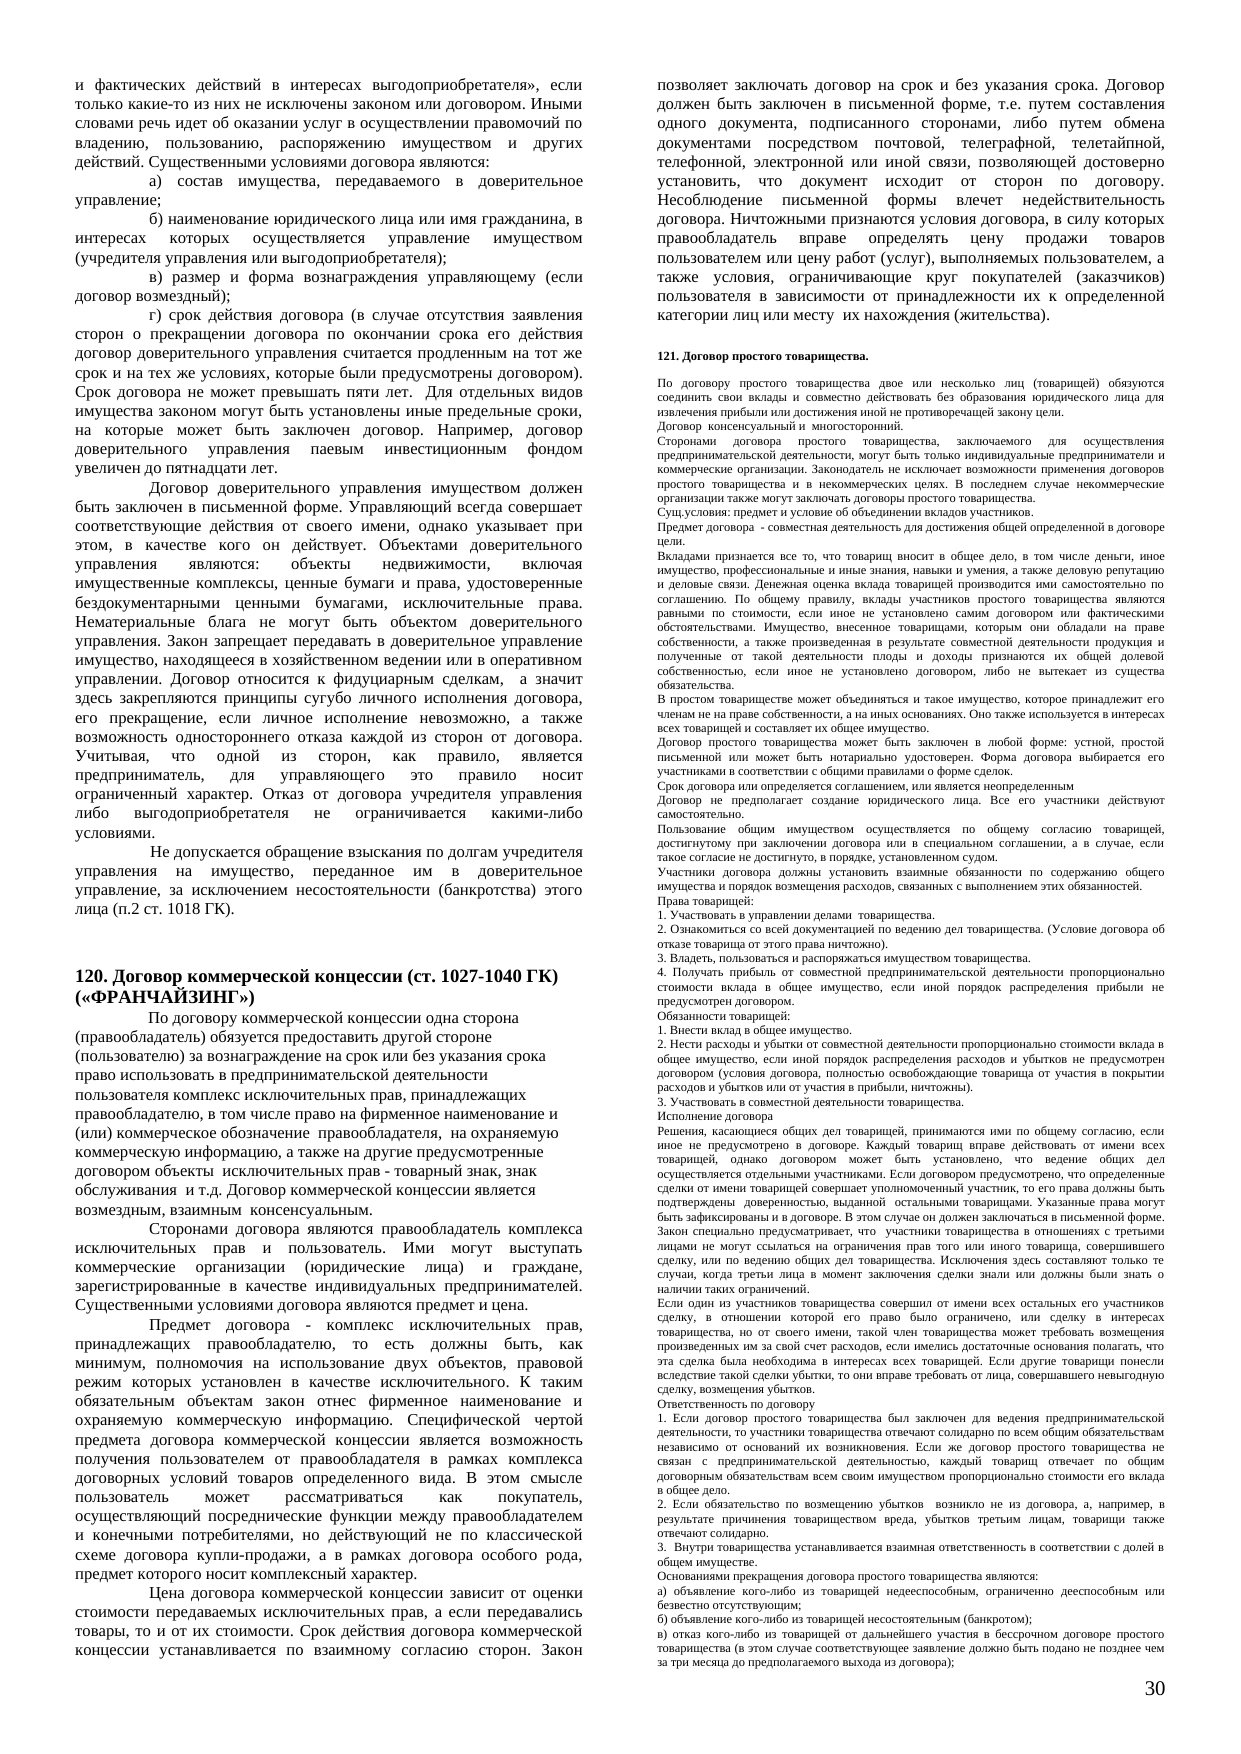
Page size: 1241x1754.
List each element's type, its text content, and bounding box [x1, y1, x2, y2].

text Обязанности товарищей: [657, 1008, 1165, 1023]
text Срок договора или определяется соглашением, или является неопределенным [657, 778, 1165, 793]
text Основаниями прекращения договора простого товарищества являются: [657, 1569, 1165, 1583]
text Сторонами договора простого товарищества, заключаемого для осуществления предпринимательской деятельности, могут быть только индивидуальные предприниматели и коммерческие организации. Законодатель не исключает возможности применения договоров простого товарищества и в некоммерческих целях. В последнем случае некоммерческие организации также могут заключать договоры простого товарищества. [657, 433, 1165, 505]
text 4. Получать прибыль от совместной предпринимательской деятельности пропорционально стоимости вклада в общее имущество, если иной порядок распределения прибыли не предусмотрен договором. [657, 965, 1165, 1008]
text Участники договора должны установить взаимные обязанности по содержанию общего имущества и порядок возмещения расходов, связанных с выполнением этих обязанностей. [657, 864, 1165, 893]
text По договору коммерческой концессии одна сторона (правообладатель) обязуется предоставить другой стороне (пользователю) за вознаграждение на срок или без указания срока право использовать в предпринимательской деятельности пользователя комплекс исключительных прав, принадлежащих правообладателю, в том числе право на фирменное наименование и (или) коммерческое обозначение правообладателя, на охраняемую коммерческую информацию, а также на другие предусмотренные договором объекты исключительных прав - товарный знак, знак обслуживания и т.д. Договор коммерческой концессии является возмездным, взаимным консенсуальным. [75, 1008, 583, 1218]
text 120. Договор коммерческой концессии (ст. 1027-1040 ГК) («ФРАНЧАЙЗИНГ») [75, 964, 583, 1008]
text Цена договора коммерческой концессии зависит от оценки стоимости передаваемых исключительных прав, а если передавались товары, то и от их стоимости. Срок действия договора коммерческой концессии устанавливается по взаимному согласию сторон. Закон позволяет заключать договор на срок и без указания срока. Договор должен быть заключен в письменной форме, т.е. путем составления одного документа, подписанного сторонами, либо путем обмена документами посредством почтовой, телеграфной, телетайпной, телефонной, электронной или иной связи, позволяющей достоверно установить, что документ исходит от сторон по договору. Несоблюдение письменной формы влечет недействительность договора. Ничтожными признаются условия договора, в силу которых правообладатель вправе определять цену продажи товаров пользователем или цену работ (услуг), выполняемых пользователем, а также условия, ограничивающие круг покупателей (заказчиков) пользователя в зависимости от принадлежности их к определенной категории лиц или месту их нахождения (жительства). [657, 75, 1165, 324]
text Решения, касающиеся общих дел товарищей, принимаются ими по общему согласию, если иное не предусмотрено в договоре. Каждый товарищ вправе действовать от имени всех товарищей, однако договором может быть установлено, что ведение общих дел осуществляется отдельными участниками. Если договором предусмотрено, что определенные сделки от имени товарищей совершает уполномоченный участник, то его права должны быть подтверждены доверенностью, выданной остальными товарищами. Указанные права могут быть зафиксированы и в договоре. В этом случае он должен заключаться в письменной форме. [657, 1123, 1165, 1224]
text 3. Владеть, пользоваться и распоряжаться имуществом товарищества. [657, 951, 1165, 965]
text В простом товариществе может объединяться и такое имущество, которое принадлежит его членам не на праве собственности, а на иных основаниях. Оно также используется в интересах всех товарищей и составляет их общее имущество. [657, 692, 1165, 735]
text Предмет договора - комплекс исключительных прав, принадлежащих правообладателю, то есть должны быть, как минимум, полномочия на использование двух объектов, правовой режим которых установлен в качестве исключительного. К таким обязательным объектам закон отнес фирменное наименование и охраняемую коммерческую информацию. Специфической чертой предмета договора коммерческой концессии является возможность получения пользователем от правообладателя в рамках комплекса договорных условий товаров определенного вида. В этом смысле пользователь может рассматриваться как покупатель, осуществляющий посреднические функции между правообладателем и конечными потребителями, но действующий не по классической схеме договора купли-продажи, а в рамках договора особого рода, предмет которого носит комплексный характер. [75, 1314, 583, 1583]
text г) срок действия договора (в случае отсутствия заявления сторон о прекращении договора по окончании срока его действия договор доверительного управления считается продленным на тот же срок и на тех же условиях, которые были предусмотрены договором). Срок договора не может превышать пяти лет. Для отдельных видов имущества законом могут быть установлены иные предельные сроки, на которые может быть заключен договор. Например, договор доверительного управления паевым инвестиционным фондом увеличен до пятнадцати лет. [75, 305, 583, 477]
text а) объявление кого-либо из товарищей недееспособным, ограниченно дееспособным или безвестно отсутствующим; [657, 1583, 1165, 1612]
text Закон специально предусматривает, что участники товарищества в отношениях с третьими лицами не могут ссылаться на ограничения прав того или иного товарища, совершившего сделку, или по ведению общих дел товарищества. Исключения здесь составляют только те случаи, когда третьи лица в момент заключения сделки знали или должны были знать о наличии таких ограничений. [657, 1224, 1165, 1296]
text Договор консенсуальный и многосторонний. [657, 419, 1165, 433]
text б) объявление кого-либо из товарищей несостоятельным (банкротом); [657, 1612, 1165, 1626]
text Сторонами договора являются правообладатель комплекса исключительных прав и пользователь. Ими могут выступать коммерческие организации (юридические лица) и граждане, зарегистрированные в качестве индивидуальных предпринимателей. Существенными условиями договора являются предмет и цена. [75, 1218, 583, 1314]
text 1. Участвовать в управлении делами товарищества. [657, 908, 1165, 922]
text Договор не предполагает создание юридического лица. Все его участники действуют самостоятельно. [657, 793, 1165, 821]
text 1. Если договор простого товарищества был заключен для ведения предпринимательской деятельности, то участники товарищества отвечают солидарно по всем общим обязательствам независимо от оснований их возникновения. Если же договор простого товарищества не связан с предпринимательской деятельностью, каждый товарищ отвечает по общим договорным обязательствам всем своим имуществом пропорционально стоимости его вклада в общее дело. [657, 1411, 1165, 1497]
text б) наименование юридического лица или имя гражданина, в интересах которых осуществляется управление имуществом (учредителя управления или выгодоприобретателя); [75, 209, 583, 267]
text Сущ.условия: предмет и условие об объединении вкладов участников. [657, 505, 1165, 519]
text 1. Внести вклад в общее имущество. [657, 1023, 1165, 1037]
text 3. Участвовать в совместной деятельности товарищества. [657, 1094, 1165, 1109]
text Не допускается обращение взыскания по долгам учредителя управления на имущество, переданное им в доверительное управление, за исключением несостоятельности (банкротства) этого лица (п.2 ст. 1018 ГК). [75, 842, 583, 918]
text Исполнение договора [657, 1109, 1165, 1123]
text а) состав имущества, передаваемого в доверительное управление; [75, 171, 583, 209]
text Права товарищей: [657, 893, 1165, 908]
text По договору простого товарищества двое или несколько лиц (товарищей) обязуются соединить свои вклады и совместно действовать без образования юридического лица для извлечения прибыли или достижения иной не противоречащей закону цели. [657, 376, 1165, 419]
text 121. Договор простого товарищества. [657, 349, 1165, 363]
text Договор простого товарищества может быть заключен в любой форме: устной, простой письменной или может быть нотариально удостоверен. Форма договора выбирается его участниками в соответствии с общими правилами о форме сделок. [657, 735, 1165, 778]
text Вкладами признается все то, что товарищ вносит в общее дело, в том числе деньги, иное имущество, профессиональные и иные знания, навыки и умения, а также деловую репутацию и деловые связи. Денежная оценка вклада товарищей производится ими самостоятельно по соглашению. По общему правилу, вклады участников простого товарищества являются равными по стоимости, если иное не установлено самим договором или фактическими обстоятельствами. Имущество, внесенное товарищами, которым они обладали на праве собственности, а также произведенная в результате совместной деятельности продукция и полученные от такой деятельности плоды и доходы признаются их общей долевой собственностью, если иное не установлено договором, либо не вытекает из существа обязательства. [657, 548, 1165, 692]
text 3. Внутри товарищества устанавливается взаимная ответственность в соответствии с долей в общем имуществе. [657, 1540, 1165, 1569]
text 2. Если обязательство по возмещению убытков возникло не из договора, а, например, в результате причинения товариществом вреда, убытков третьим лицам, товарищи также отвечают солидарно. [657, 1497, 1165, 1540]
text Пользование общим имуществом осуществляется по общему согласию товарищей, достигнутому при заключении договора или в специальном соглашении, а в случае, если такое согласие не достигнуто, в порядке, установленном судом. [657, 821, 1165, 864]
text Предмет договора - совместная деятельность для достижения общей определенной в договоре цели. [657, 519, 1165, 548]
text 2. Ознакомиться со всей документацией по ведению дел товарищества. (Условие договора об отказе товарища от этого права ничтожно). [657, 922, 1165, 951]
text Договор доверительного управления имуществом должен быть заключен в письменной форме. Управляющий всегда совершает соответствующие действия от своего имени, однако указывает при этом, в качестве кого он действует. Объектами доверительного управления являются: объекты недвижимости, включая имущественные комплексы, ценные бумаги и права, удостоверенные бездокументарными ценными бумагами, исключительные права. Нематериальные блага не могут быть объектом доверительного управления. Закон запрещает передавать в доверительное управление имущество, находящееся в хозяйственном ведении или в оперативном управлении. Договор относится к фидуциарным сделкам, а значит здесь закрепляются принципы сугубо личного исполнения договора, его прекращение, если личное исполнение невозможно, а также возможность одностороннего отказа каждой из сторон от договора. Учитывая, что одной из сторон, как правило, является предприниматель, для управляющего это правило носит ограниченный характер. Отказ от договора учредителя управления либо выгодоприобретателя не ограничивается какими-либо условиями. [75, 477, 583, 842]
text 2. Нести расходы и убытки от совместной деятельности пропорционально стоимости вклада в общее имущество, если иной порядок распределения расходов и убытков не предусмотрен договором (условия договора, полностью освобождающие товарища от участия в покрытии расходов и убытков или от участия в прибыли, ничтожны). [657, 1037, 1165, 1094]
text в) размер и форма вознаграждения управляющему (если договор возмездный); [75, 267, 583, 305]
text в) отказ кого-либо из товарищей от дальнейшего участия в бессрочном договоре простого товарищества (в этом случае соответствующее заявление должно быть подано не позднее чем за три месяца до предполагаемого выхода из договора); [657, 1626, 1165, 1669]
text Если один из участников товарищества совершил от имени всех остальных его участников сделку, в отношении которой его право было ограничено, или сделку в интересах товарищества, но от своего имени, такой член товарищества может требовать возмещения произведенных им за свой счет расходов, если имелись достаточные основания полагать, что эта сделка была необходима в интересах всех товарищей. Если другие товарищи понесли вследствие такой сделки убытки, то они вправе требовать от лица, совершавшего невыгодную сделку, возмещения убытков. [657, 1296, 1165, 1396]
text Ответственность по договору [657, 1396, 1165, 1411]
